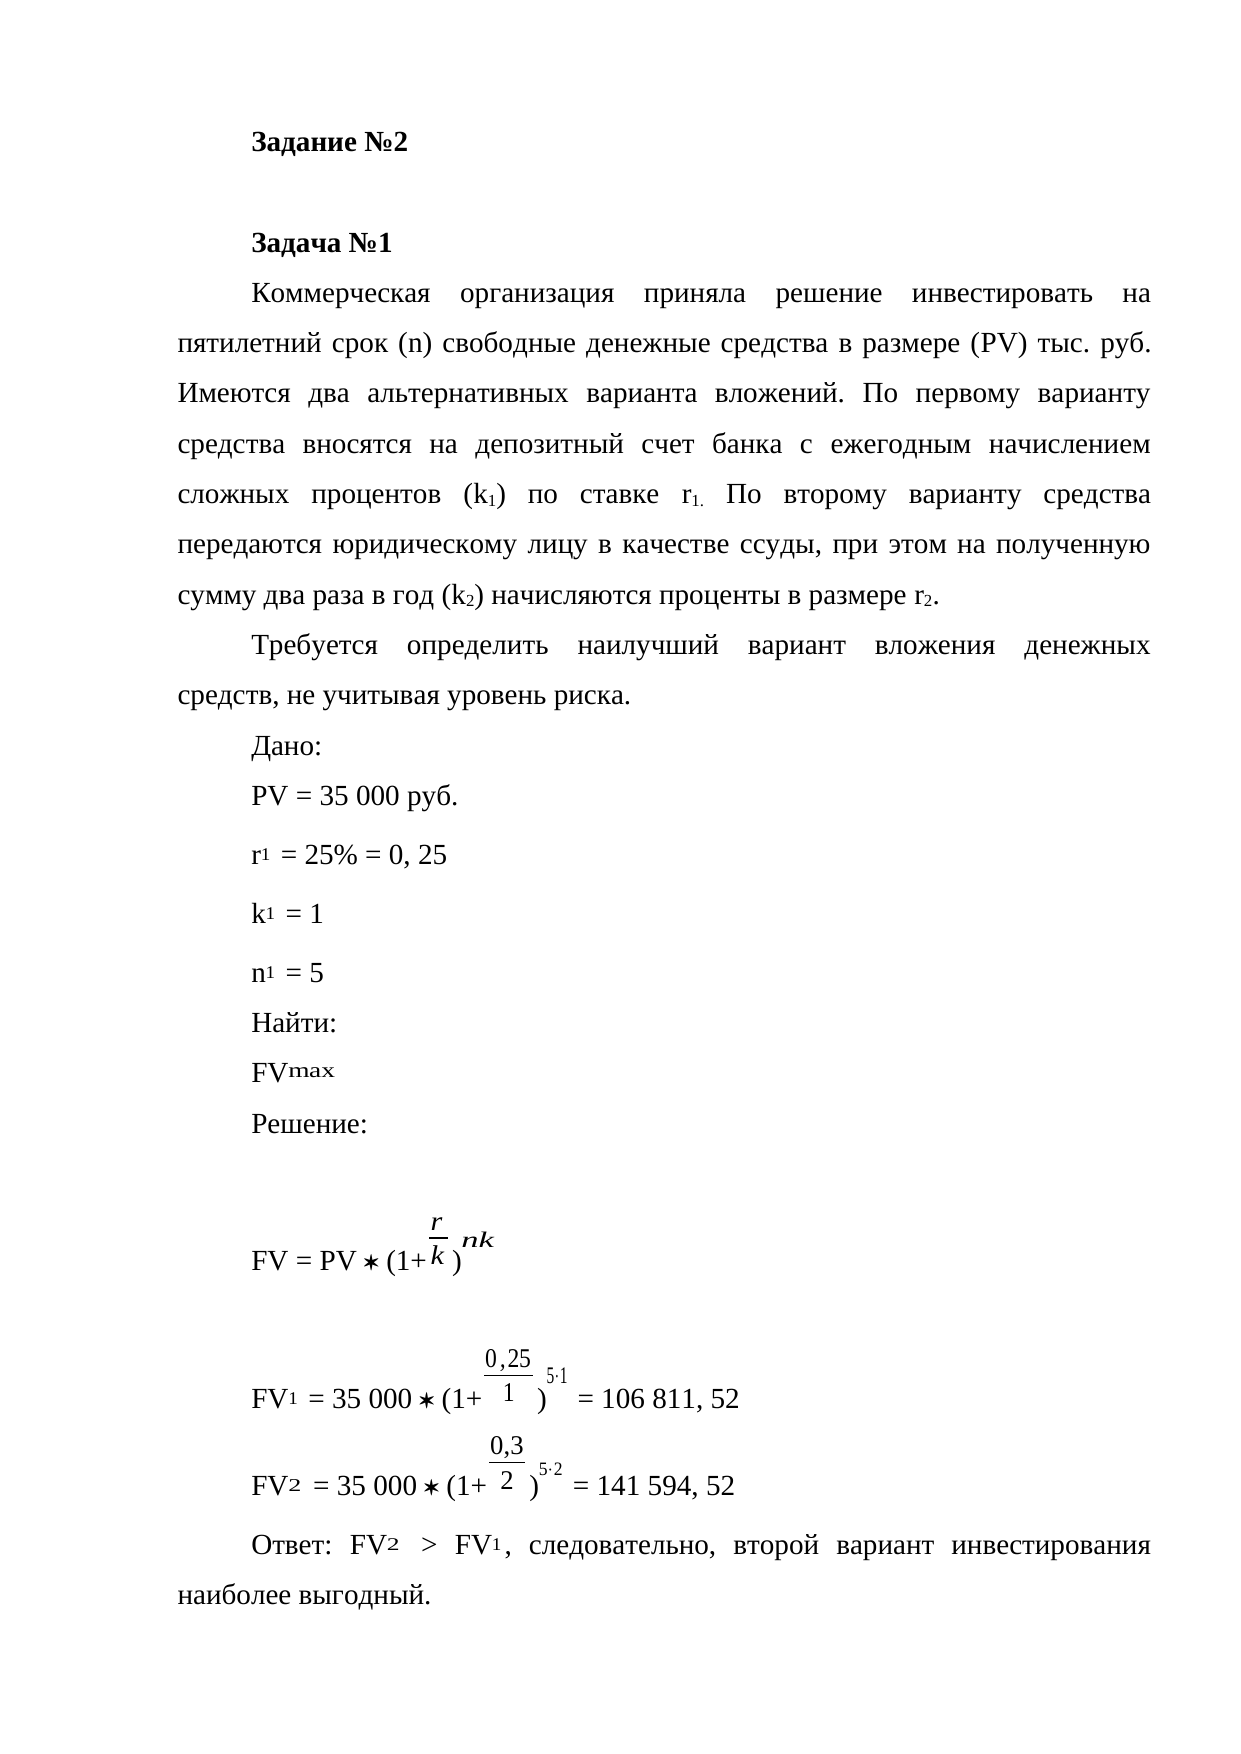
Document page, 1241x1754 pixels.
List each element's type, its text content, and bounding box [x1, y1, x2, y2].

text PV = 35 000 руб. [177, 778, 1152, 812]
text Коммерческая организация приняла решение инвестировать на пятилетний срок (n) свободные денежные средства в размере (PV) тыс. руб. Имеются два альтернативных варианта вложений. По первому варианту средства вносятся на депозитный счет банка с ежегодным начислением сложных процентов (k1) по ставке r1. По второму варианту средства передаются юридическому лицу в качестве ссуды, при этом на полученную сумму два раза в год (k2) начисляются проценты в размере r2. [177, 275, 1152, 610]
text FV = 35 000 (1+) = 106 811, 52 [177, 1344, 1152, 1414]
text r = 25% = 0, 25 [177, 828, 1152, 871]
text n = 5 [177, 946, 1152, 988]
text Решение: [177, 1106, 1152, 1139]
text FV = PV (1+) [177, 1207, 1152, 1277]
text FV [177, 1056, 1152, 1089]
text Задание №2 [177, 124, 1152, 158]
text Требуется определить наилучший вариант вложения денежных средств, не учитывая уровень риска. [177, 627, 1152, 711]
text Ответ: FV > FV, следовательно, второй вариант инвестирования наиболее выгодный. [177, 1518, 1152, 1611]
text Дано: [177, 728, 1152, 761]
text k = 1 [177, 887, 1152, 929]
text Найти: [177, 1005, 1152, 1039]
text Задача №1 [177, 225, 1152, 258]
text FV = 35 000 (1+) = 141 594, 52 [177, 1431, 1152, 1502]
